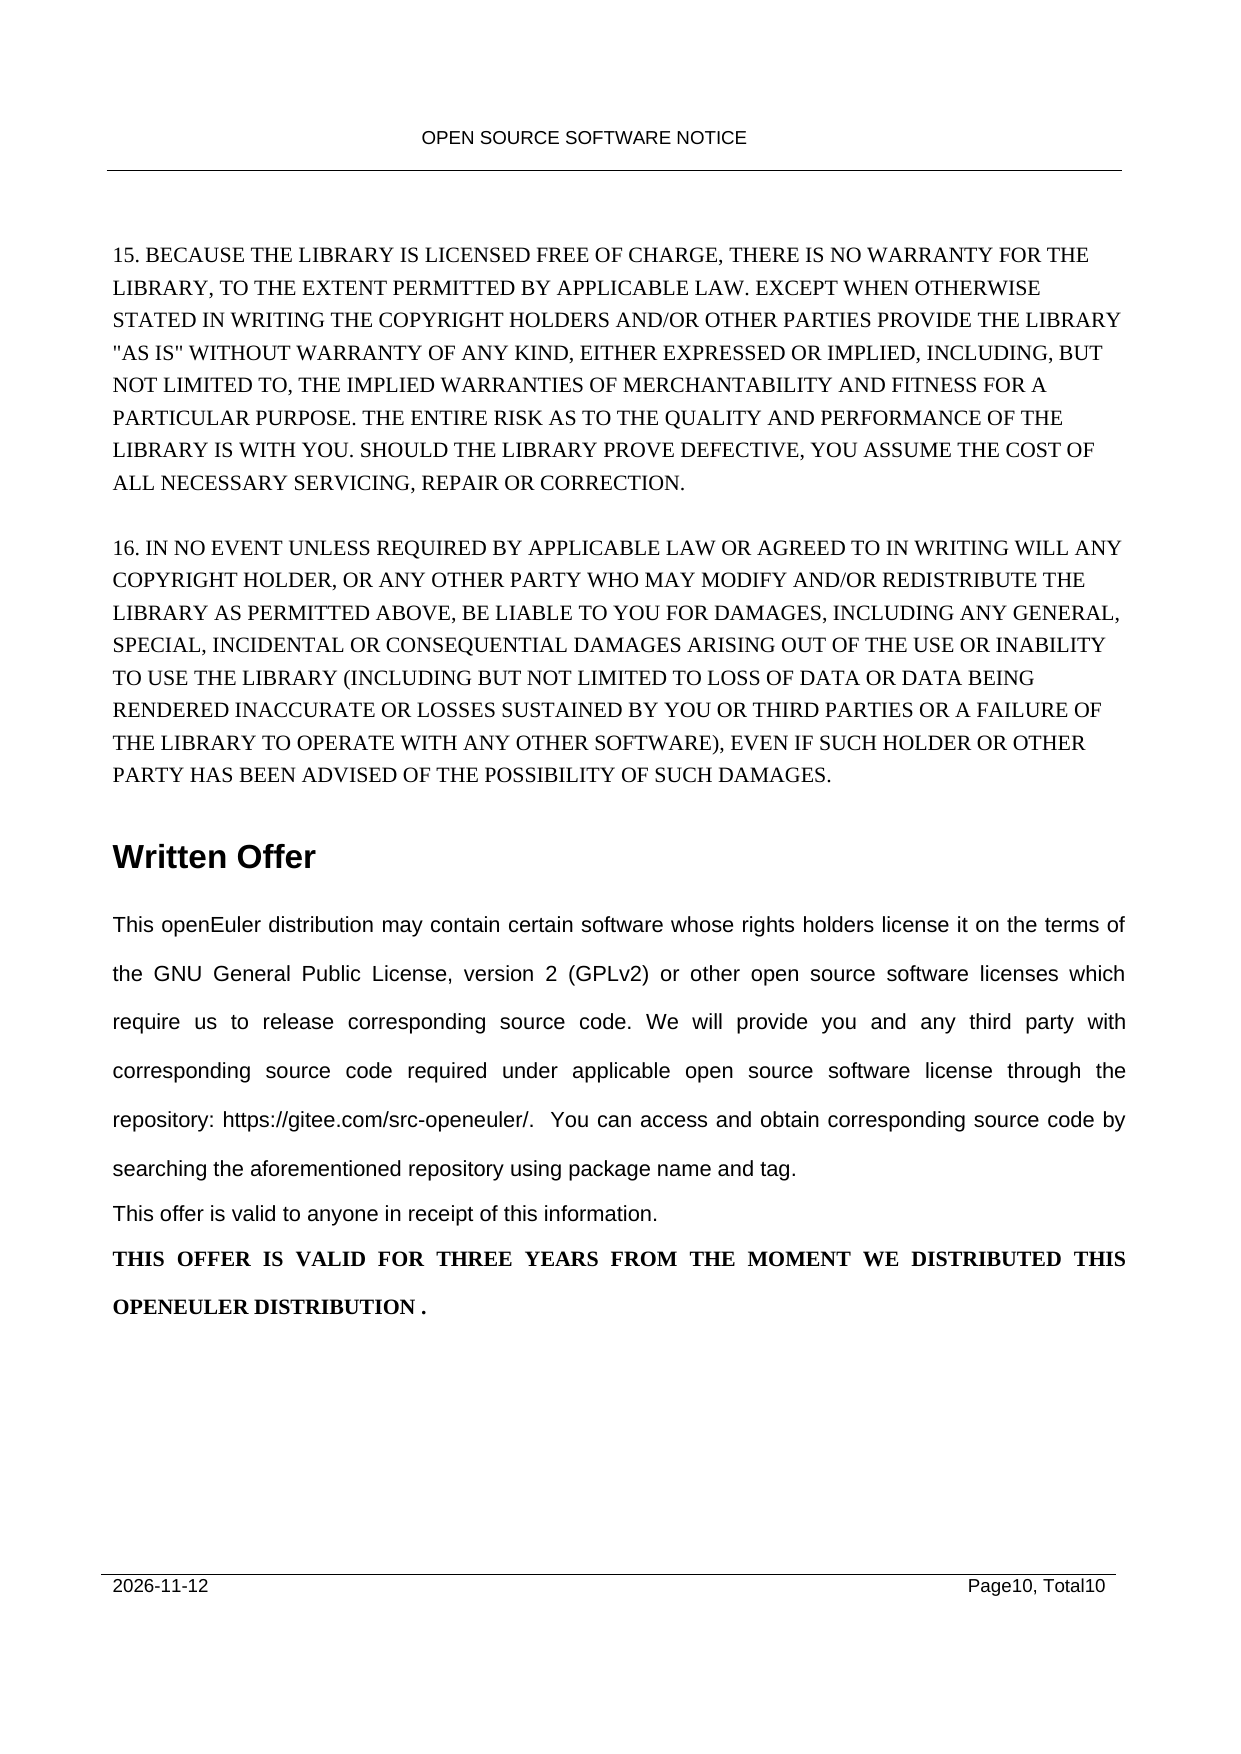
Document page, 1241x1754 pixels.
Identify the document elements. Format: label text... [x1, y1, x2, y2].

text This openEuler distribution may contain certain software whose rights holders license it on the terms of the GNU General Public License, version 2 (GPLv2) or other open source software licenses which require us to release corresponding source code. We will provide you and any third party with corresponding source code required under applicable open source software license through the repository: https://gitee.com/src-openeuler/. You can access and obtain corresponding source code by searching the aforementioned repository using package name and tag. [112, 908, 1128, 1184]
text This offer is valid to anyone in receipt of this information. [112, 1197, 1128, 1229]
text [112, 206, 1128, 824]
text THIS OFFER IS VALID FOR THREE YEARS FROM THE MOMENT WE DISTRIBUTED THIS OPENEULER DISTRIBUTION . [112, 1242, 1128, 1323]
text Written Offer [112, 824, 1128, 889]
